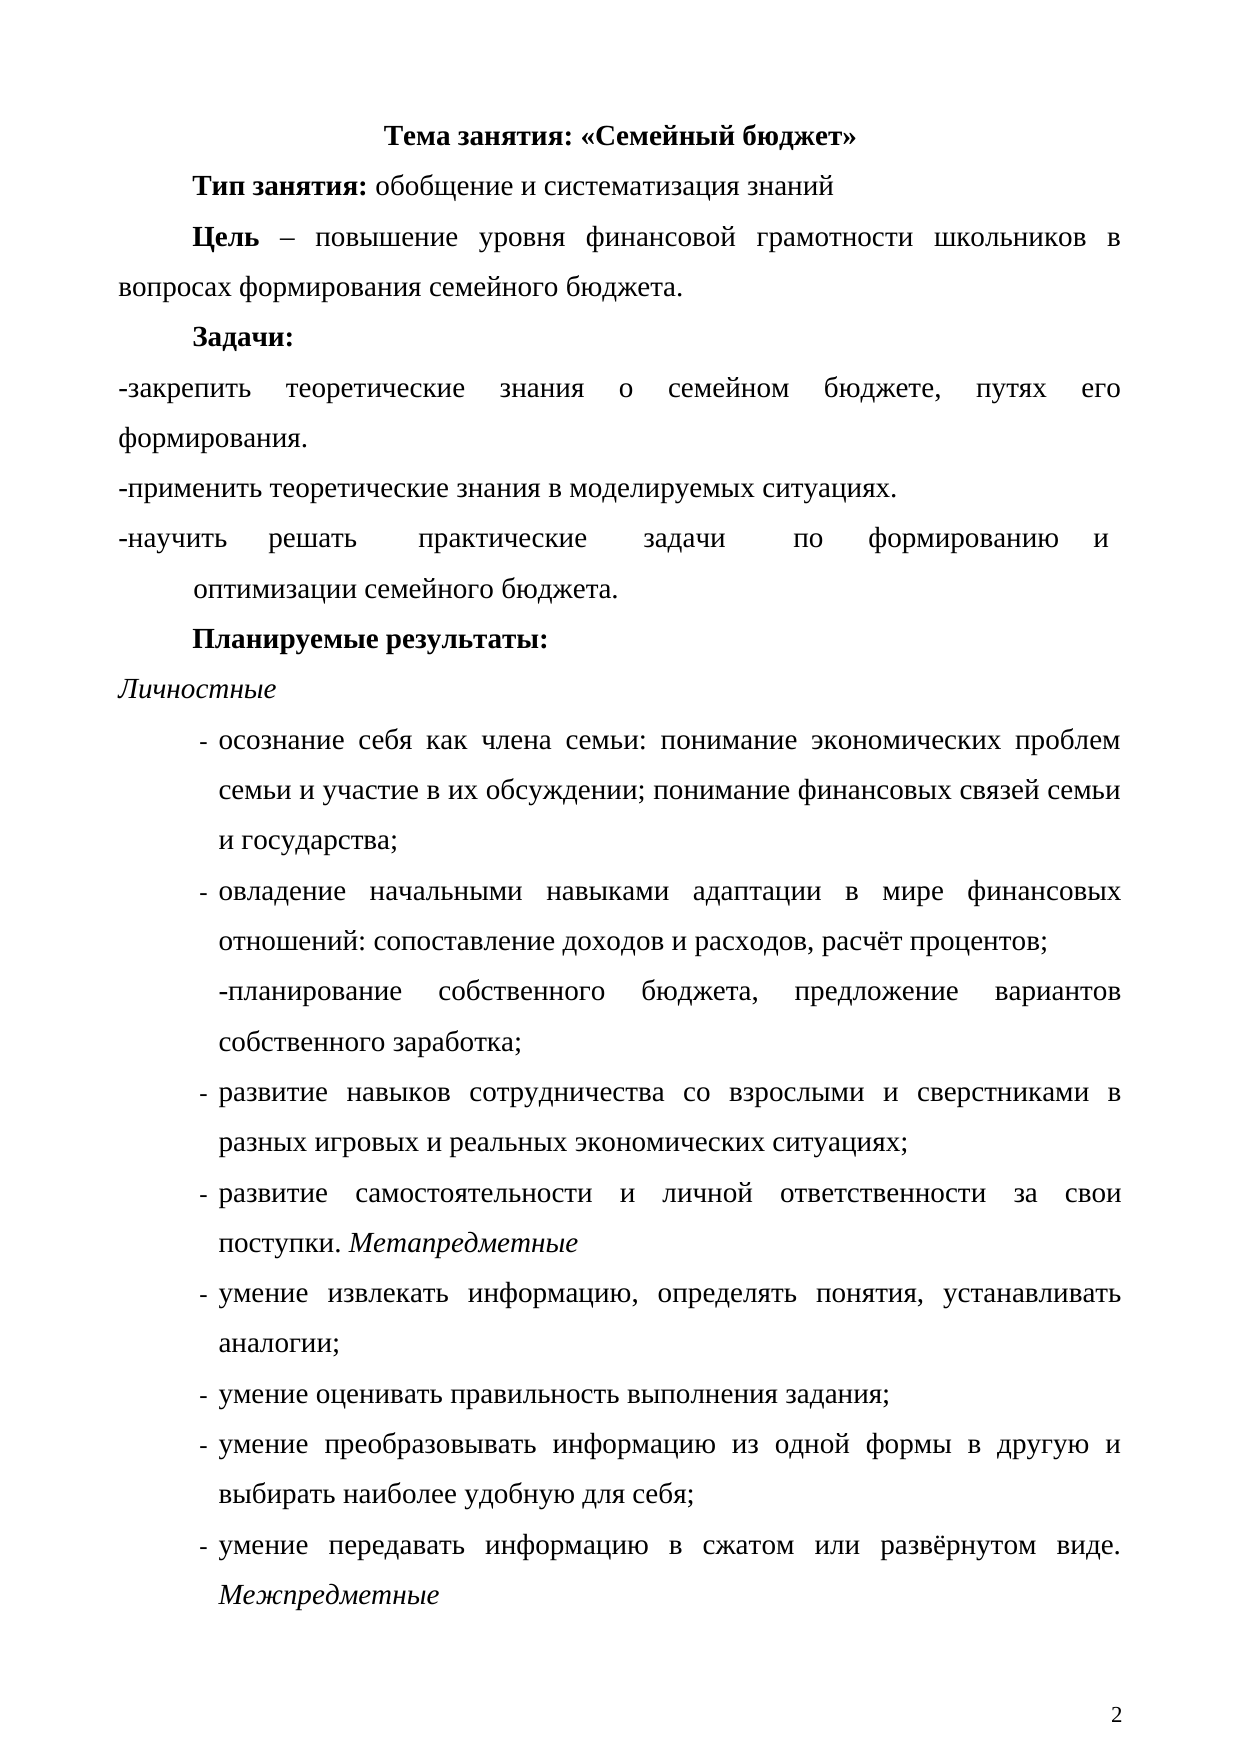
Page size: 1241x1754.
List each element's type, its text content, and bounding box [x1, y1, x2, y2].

text Цель – повышение уровня финансовой грамотности школьников в вопросах формирования семейного бюджета. [118, 219, 1122, 303]
list овладение начальными навыками адаптации в мире финансовых отношений: сопоставление доходов и расходов, расчёт процентов; [199, 873, 1122, 957]
text Задачи: [118, 319, 1122, 353]
list развитие навыков сотрудничества со взрослыми и сверстниками в разных игровых и реальных экономических ситуациях; [199, 1074, 1122, 1158]
text -применить теоретические знания в моделируемых ситуациях. [118, 470, 1122, 504]
list умение оценивать правильность выполнения задания; [199, 1376, 1122, 1409]
text Тип занятия: обобщение и систематизация знаний [118, 168, 1122, 202]
list развитие самостоятельности и личной ответственности за свои поступки. Метапредметные [199, 1175, 1122, 1258]
list умение преобразовывать информацию из одной формы в другую и выбирать наиболее удобную для себя; [199, 1426, 1122, 1510]
text Планируемые результаты: [118, 621, 1122, 655]
text Тема занятия: «Семейный бюджет» [118, 118, 1122, 152]
list осознание себя как члена семьи: понимание экономических проблем семьи и участие в их обсуждении; понимание финансовых связей семьи и государства; [199, 722, 1122, 856]
list умение передавать информацию в сжатом или развёрнутом виде. Межпредметные [199, 1527, 1122, 1611]
text -закрепить теоретические знания о семейном бюджете, путях его формирования. [118, 370, 1122, 453]
text -научить решать практические задачи по формированию и оптимизации семейного бюджета. [118, 521, 1122, 604]
list умение извлекать информацию, определять понятия, устанавливать аналогии; [199, 1275, 1122, 1359]
text -планирование собственного бюджета, предложение вариантов собственного заработка; [218, 973, 1122, 1057]
text Личностные [118, 672, 1122, 705]
